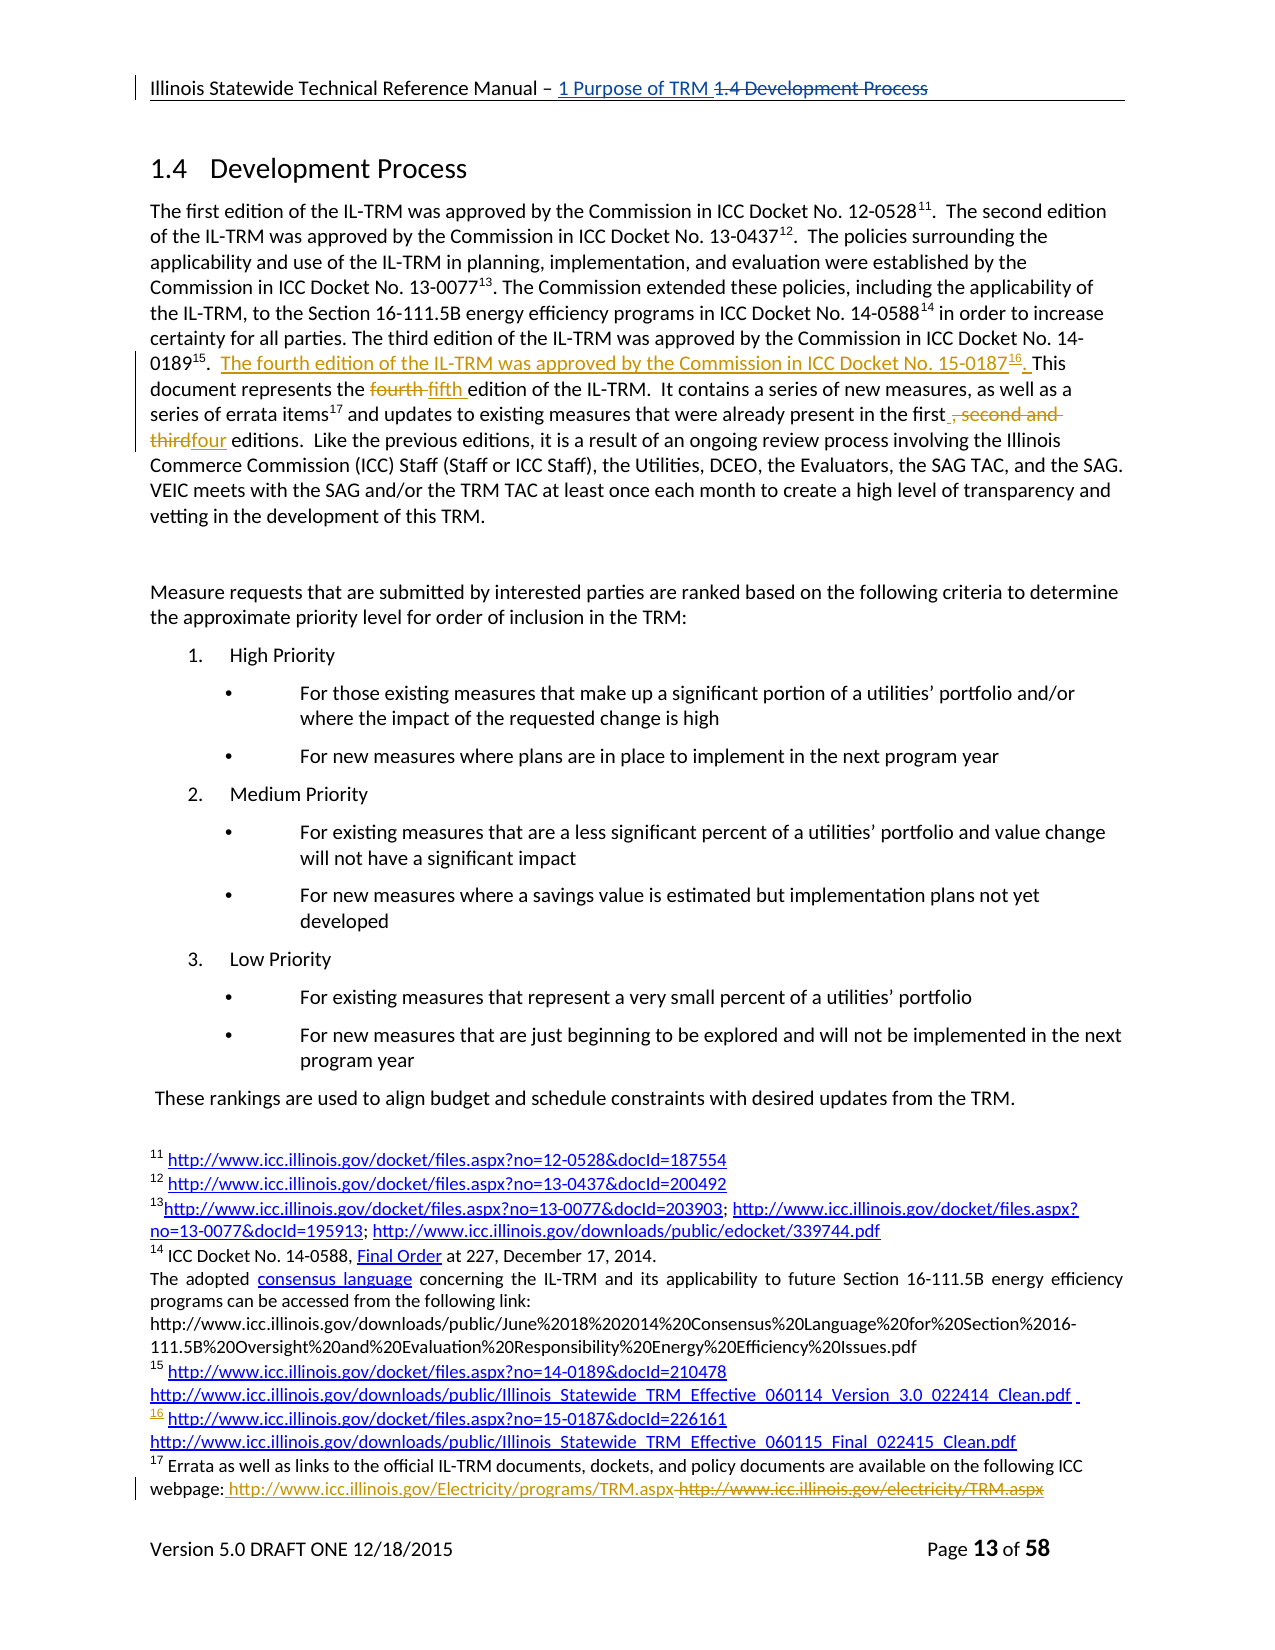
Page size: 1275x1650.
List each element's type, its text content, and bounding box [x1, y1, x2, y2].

list For new measures where a savings value is estimated but implementation plans not yet developed [225, 883, 1125, 933]
text Measure requests that are submitted by interested parties are ranked based on the following criteria to determine the approximate priority level for order of inclusion in the TRM: [150, 579, 1125, 630]
list For new measures where plans are in place to implement in the next program year [225, 743, 1125, 769]
list For those existing measures that make up a significant portion of a utilities’ portfolio and/or where the impact of the requested change is high [225, 680, 1125, 731]
text These rankings are used to align budget and schedule constraints with desired updates from the TRM. [150, 1085, 1125, 1111]
list For existing measures that are a less significant percent of a utilities’ portfolio and value change will not have a significant impact [225, 819, 1125, 870]
list Medium Priority [187, 781, 1125, 807]
list High Priority [187, 642, 1125, 668]
text The first edition of the IL-TRM was approved by the Commission in ICC Docket No. 12-0528. The second edition of the IL-TRM was approved by the Commission in ICC Docket No. 13-0437. The policies surrounding the applicability and use of the IL-TRM in planning, implementation, and evaluation were established by the Commission in ICC Docket No. 13-0077. The Commission extended these policies, including the applicability of the IL-TRM, to the Section 16-111.5B energy efficiency programs in ICC Docket No. 14-0588 in order to increase certainty for all parties. The third edition of the IL-TRM was approved by the Commission in ICC Docket No. 14-0189. This document represents the edition of the IL-TRM. It contains a series of new measures, as well as a series of errata items and updates to existing measures that were already present in the first editions. Like the previous editions, it is a result of an ongoing review process involving the Illinois Commerce Commission (ICC) Staff (Staff or ICC Staff), the Utilities, DCEO, the Evaluators, the SAG TAC, and the SAG. VEIC meets with the SAG and/or the TRM TAC at least once each month to create a high level of transparency and vetting in the development of this TRM. [150, 198, 1125, 528]
subtitle Development Process [150, 150, 1125, 186]
list For new measures that are just beginning to be explored and will not be implemented in the next program year [225, 1022, 1125, 1073]
list Low Priority [187, 946, 1125, 971]
list For existing measures that represent a very small percent of a utilities’ portfolio [225, 984, 1125, 1009]
